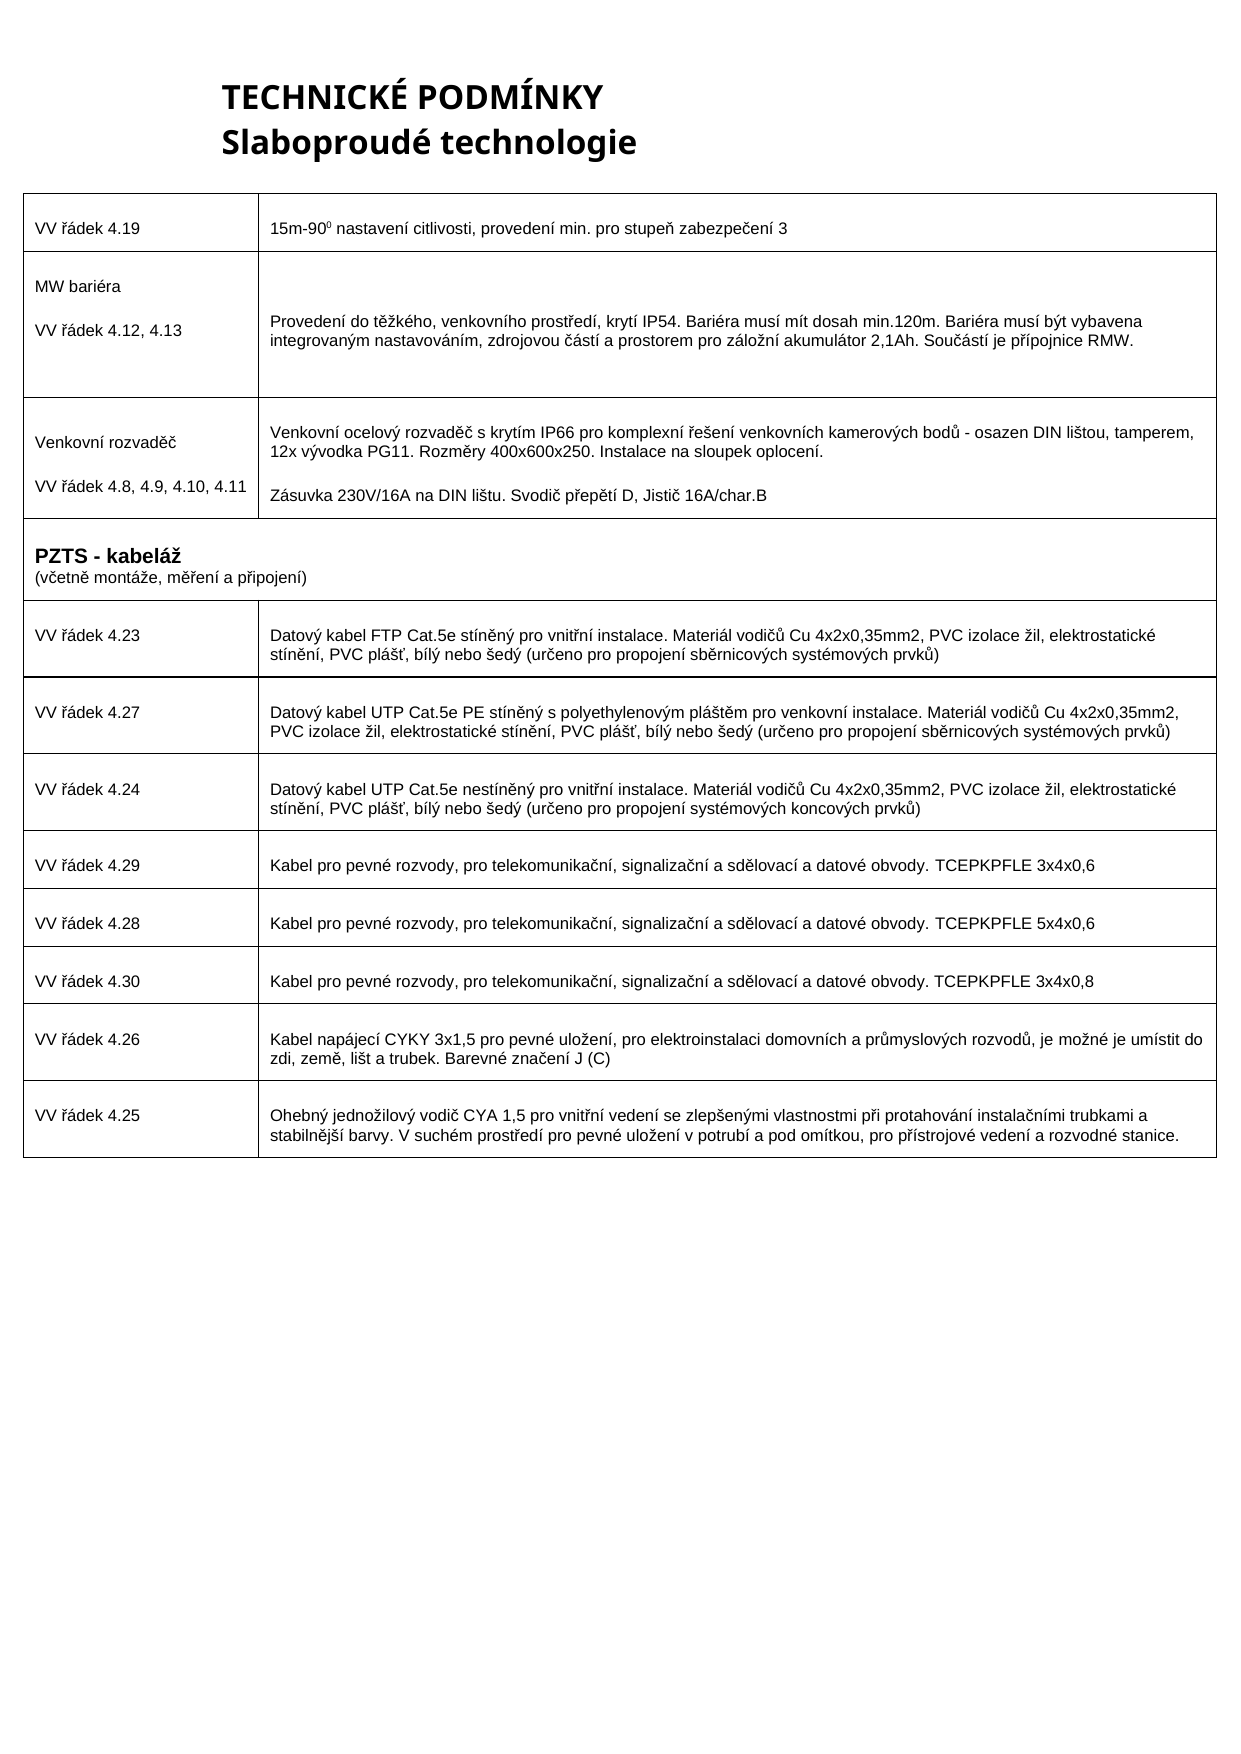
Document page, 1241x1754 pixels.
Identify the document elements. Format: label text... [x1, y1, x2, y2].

table_cell Venkovní ocelový rozvaděč s krytím IP66 pro komplexní řešení venkovních kamerových bodů - osazen DIN lištou, tamperem, 12x vývodka PG11. Rozměry 400x600x250. Instalace na sloupek oplocení. Zásuvka 230V/16A na DIN lištu. Svodič přepětí D, Jistič 16A/char.B [259, 398, 1216, 518]
table_cell VV řádek 4.28 [24, 889, 258, 946]
table_cell VV řádek 4.27 [24, 678, 258, 753]
table_cell VV řádek 4.29 [24, 831, 258, 888]
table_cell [24, 194, 258, 251]
table_cell Datový kabel FTP Cat.5e stíněný pro vnitřní instalace. Materiál vodičů Cu 4x2x0,35mm2, PVC izolace žil, elektrostatické stínění, PVC plášť, bílý nebo šedý (určeno pro propojení sběrnicových systémových prvků) [259, 601, 1216, 676]
table_cell Kabel pro pevné rozvody, pro telekomunikační, signalizační a sdělovací a datové obvody. TCEPKPFLE 3x4x0,8 [259, 947, 1216, 1003]
table_cell Ohebný jednožilový vodič CYA 1,5 pro vnitřní vedení se zlepšenými vlastnostmi při protahování instalačními trubkami a stabilnější barvy. V suchém prostředí pro pevné uložení v potrubí a pod omítkou, pro přístrojové vedení a rozvodné stanice. [259, 1081, 1216, 1157]
table_cell Datový kabel UTP Cat.5e PE stíněný s polyethylenovým pláštěm pro venkovní instalace. Materiál vodičů Cu 4x2x0,35mm2, PVC izolace žil, elektrostatické stínění, PVC plášť, bílý nebo šedý (určeno pro propojení sběrnicových systémových prvků) [259, 678, 1216, 753]
table_cell PZTS - kabeláž (včetně montáže, měření a připojení) [24, 519, 1216, 599]
table_cell Kabel napájecí CYKY 3x1,5 pro pevné uložení, pro elektroinstalaci domovních a průmyslových rozvodů, je možné je umístit do zdi, země, lišt a trubek. Barevné značení J (C) [259, 1004, 1216, 1080]
table_cell Venkovní rozvaděč VV řádek 4.8, 4.9, 4.10, 4.11 [24, 398, 258, 518]
table_cell Provedení do těžkého, venkovního prostředí, krytí IP54. Bariéra musí mít dosah min.120m. Bariéra musí být vybavena integrovaným nastavováním, zdrojovou částí a prostorem pro záložní akumulátor 2,1Ah. Součástí je přípojnice RMW. [259, 252, 1216, 397]
table_cell Datový kabel UTP Cat.5e nestíněný pro vnitřní instalace. Materiál vodičů Cu 4x2x0,35mm2, PVC izolace žil, elektrostatické stínění, PVC plášť, bílý nebo šedý (určeno pro propojení systémových koncových prvků) [259, 754, 1216, 830]
table_cell Kabel pro pevné rozvody, pro telekomunikační, signalizační a sdělovací a datové obvody. TCEPKPFLE 3x4x0,6 [259, 831, 1216, 888]
table_cell VV řádek 4.24 [24, 754, 258, 830]
table_cell VV řádek 4.26 [24, 1004, 258, 1080]
table_cell VV řádek 4.23 [24, 601, 258, 676]
table_cell MW bariéra VV řádek 4.12, 4.13 [24, 252, 258, 397]
table_cell Kabel pro pevné rozvody, pro telekomunikační, signalizační a sdělovací a datové obvody. TCEPKPFLE 5x4x0,6 [259, 889, 1216, 946]
table_cell VV řádek 4.25 [24, 1081, 258, 1157]
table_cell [259, 194, 1216, 251]
table_cell VV řádek 4.30 [24, 947, 258, 1003]
